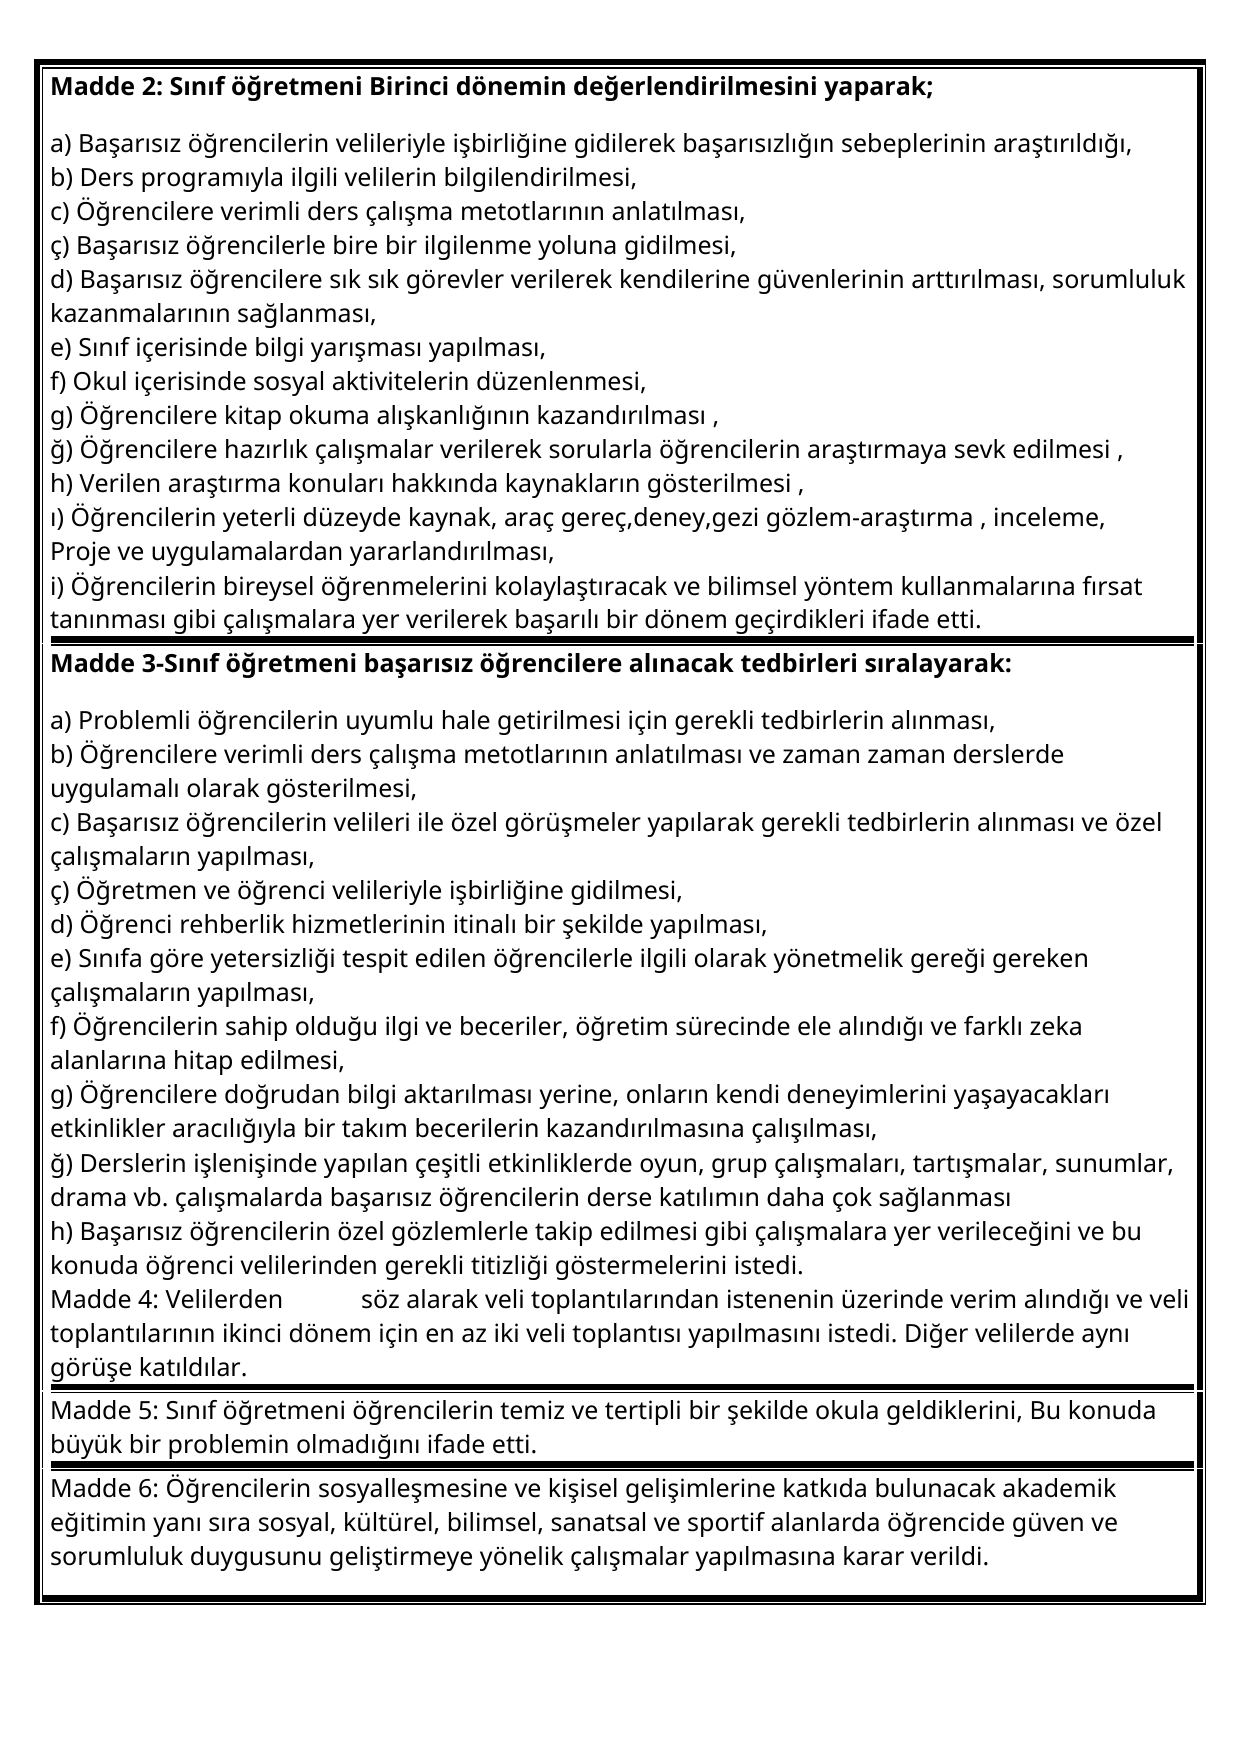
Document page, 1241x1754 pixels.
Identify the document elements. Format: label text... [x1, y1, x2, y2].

table_cell Madde 2: Sınıf öğretmeni Birinci dönemin değerlendirilmesini yaparak; a) Başarısız öğrencilerin velileriyle işbirliğine gidilerek başarısızlığın sebeplerinin araştırıldığı, b) Ders programıyla ilgili velilerin bilgilendirilmesi, c) Öğrencilere verimli ders çalışma metotlarının anlatılması, ç) Başarısız öğrencilerle bire bir ilgilenme yoluna gidilmesi, d) Başarısız öğrencilere sık sık görevler verilerek kendilerine güvenlerinin arttırılması, sorumluluk kazanmalarının sağlanması, e) Sınıf içerisinde bilgi yarışması yapılması, f) Okul içerisinde sosyal aktivitelerin düzenlenmesi, g) Öğrencilere kitap okuma alışkanlığının kazandırılması , ğ) Öğrencilere hazırlık çalışmalar verilerek sorularla öğrencilerin araştırmaya sevk edilmesi , h) Verilen araştırma konuları hakkında kaynakların gösterilmesi , ı) Öğrencilerin yeterli düzeyde kaynak, araç gereç,deney,gezi gözlem-araştırma , inceleme, Proje ve uygulamalardan yararlandırılması, i) Öğrencilerin bireysel öğrenmelerini kolaylaştıracak ve bilimsel yöntem kullanmalarına fırsat tanınması gibi çalışmalara yer verilerek başarılı bir dönem geçirdikleri ifade etti. [43, 69, 1197, 636]
table_cell Madde 3-Sınıf öğretmeni başarısız öğrencilere alınacak tedbirleri sıralayarak: a) Problemli öğrencilerin uyumlu hale getirilmesi için gerekli tedbirlerin alınması, b) Öğrencilere verimli ders çalışma metotlarının anlatılması ve zaman zaman derslerde uygulamalı olarak gösterilmesi, c) Başarısız öğrencilerin velileri ile özel görüşmeler yapılarak gerekli tedbirlerin alınması ve özel çalışmaların yapılması, ç) Öğretmen ve öğrenci velileriyle işbirliğine gidilmesi, d) Öğrenci rehberlik hizmetlerinin itinalı bir şekilde yapılması, e) Sınıfa göre yetersizliği tespit edilen öğrencilerle ilgili olarak yönetmelik gereği gereken çalışmaların yapılması, f) Öğrencilerin sahip olduğu ilgi ve beceriler, öğretim sürecinde ele alındığı ve farklı zeka alanlarına hitap edilmesi, g) Öğrencilere doğrudan bilgi aktarılması yerine, onların kendi deneyimlerini yaşayacakları etkinlikler aracılığıyla bir takım becerilerin kazandırılmasına çalışılması, ğ) Derslerin işlenişinde yapılan çeşitli etkinliklerde oyun, grup çalışmaları, tartışmalar, sunumlar, drama vb. çalışmalarda başarısız öğrencilerin derse katılımın daha çok sağlanması h) Başarısız öğrencilerin özel gözlemlerle takip edilmesi gibi çalışmalara yer verileceğini ve bu konuda öğrenci velilerinden gerekli titizliği göstermelerini istedi. Madde 4: Velilerden söz alarak veli toplantılarından istenenin üzerinde verim alındığı ve veli toplantılarının ikinci dönem için en az iki veli toplantısı yapılmasını istedi. Diğer velilerde aynı görüşe katıldılar. [40, 636, 1202, 1384]
table_cell Madde 5: Sınıf öğretmeni öğrencilerin temiz ve tertipli bir şekilde okula geldiklerini, Bu konuda büyük bir problemin olmadığını ifade etti. [40, 1384, 1202, 1461]
